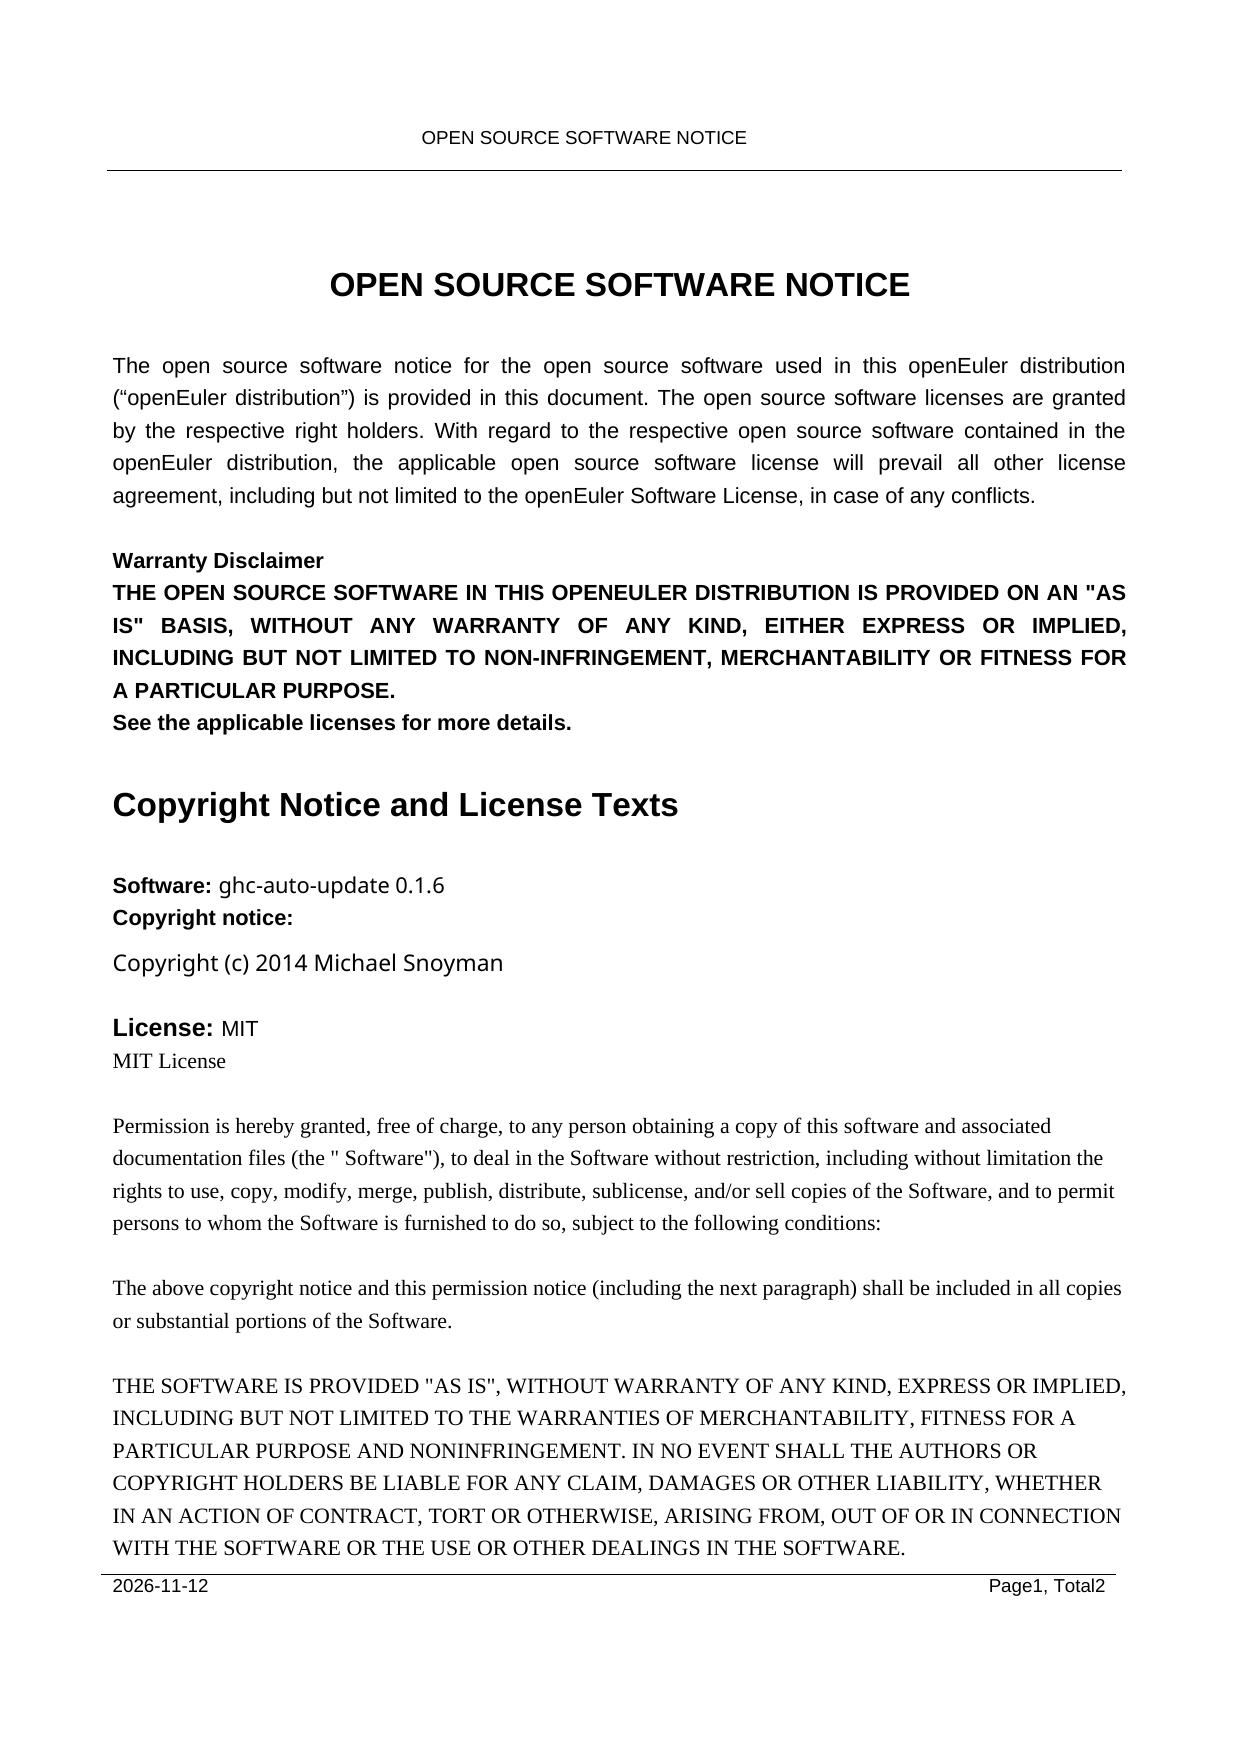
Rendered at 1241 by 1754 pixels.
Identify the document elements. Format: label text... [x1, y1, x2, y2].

text The open source software notice for the open source software used in this openEuler distribution (“openEuler distribution”) is provided in this document. The open source software licenses are granted by the respective right holders. With regard to the respective open source software contained in the openEuler distribution, the applicable open source software license will prevail all other license agreement, including but not limited to the openEuler Software License, in case of any conflicts. [112, 349, 1128, 511]
text Copyright Notice and License Texts [112, 771, 1128, 836]
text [112, 1044, 1128, 1564]
title Software: ghc-auto-update 0.1.6 [112, 869, 1128, 901]
text Copyright (c) 2014 Michael Snoyman [112, 947, 1128, 1012]
text License: MIT [112, 1012, 1128, 1044]
text THE OPEN SOURCE SOFTWARE IN THIS OPENEULER DISTRIBUTION IS PROVIDED ON AN "AS IS" BASIS, WITHOUT ANY WARRANTY OF ANY KIND, EITHER EXPRESS OR IMPLIED, INCLUDING BUT NOT LIMITED TO NON-INFRINGEMENT, MERCHANTABILITY OR FITNESS FOR A PARTICULAR PURPOSE. See the applicable licenses for more details. [112, 576, 1128, 739]
text Copyright notice: [112, 901, 1128, 934]
text OPEN SOURCE SOFTWARE NOTICE [112, 251, 1128, 316]
text Warranty Disclaimer [112, 544, 1128, 576]
